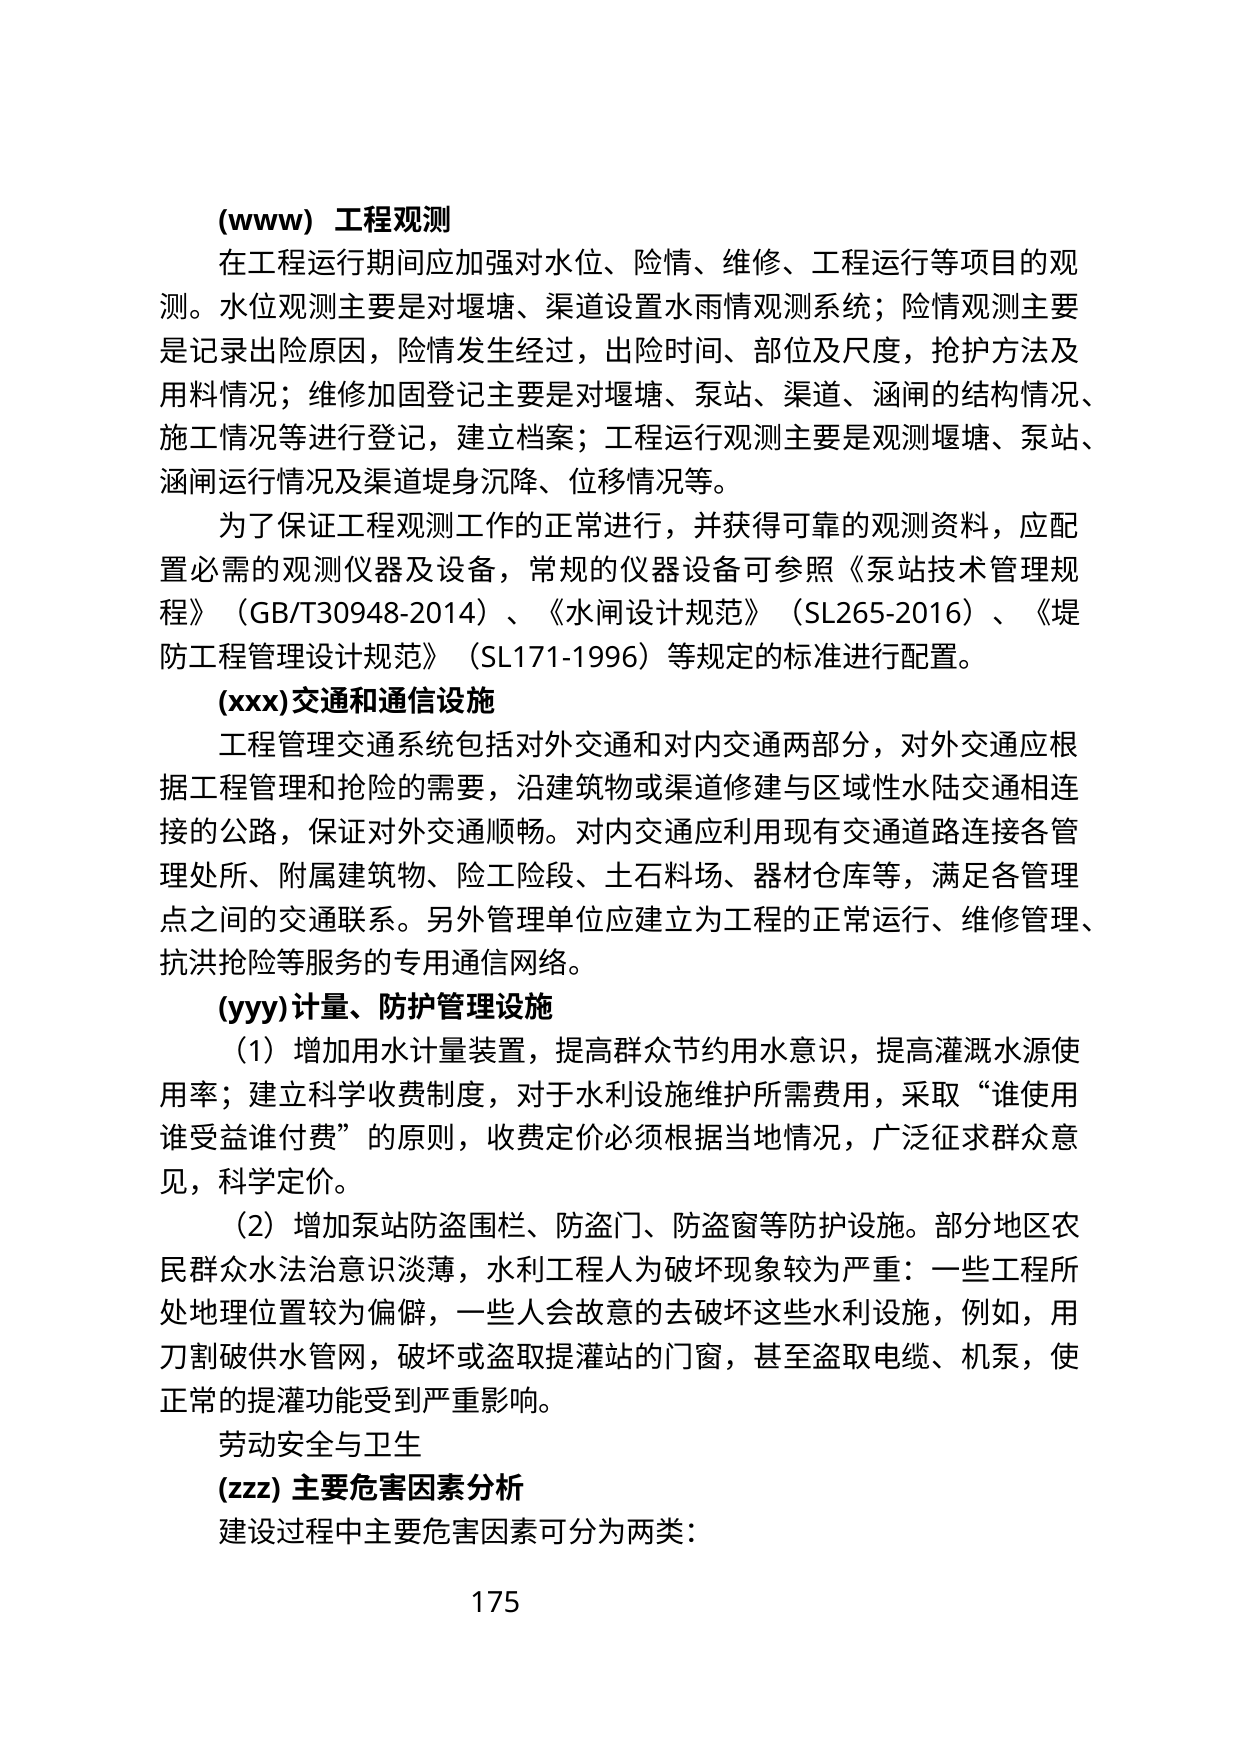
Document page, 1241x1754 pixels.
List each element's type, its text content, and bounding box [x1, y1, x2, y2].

text 为了保证工程观测工作的正常进行，并获得可靠的观测资料，应配置必需的观测仪器及设备，常规的仪器设备可参照《泵站技术管理规程》（GB/T30948-2014）、《水闸设计规范》（SL265-2016）、《堤防工程管理设计规范》（SL171-1996）等规定的标准进行配置。 [159, 501, 1081, 676]
list 交通和通信设施 [159, 676, 1081, 720]
list 计量、防护管理设施 [159, 983, 1081, 1026]
text 劳动安全与卫生 [159, 1420, 1081, 1464]
text 工程管理交通系统包括对外交通和对内交通两部分，对外交通应根据工程管理和抢险的需要，沿建筑物或渠道修建与区域性水陆交通相连接的公路，保证对外交通顺畅。对内交通应利用现有交通道路连接各管理处所、附属建筑物、险工险段、土石料场、器材仓库等，满足各管理点之间的交通联系。另外管理单位应建立为工程的正常运行、维修管理、抗洪抢险等服务的专用通信网络。 [159, 720, 1081, 983]
text （2）增加泵站防盗围栏、防盗门、防盗窗等防护设施。部分地区农民群众水法治意识淡薄，水利工程人为破坏现象较为严重：一些工程所处地理位置较为偏僻，一些人会故意的去破坏这些水利设施，例如，用刀割破供水管网，破坏或盗取提灌站的门窗，甚至盗取电缆、机泵，使正常的提灌功能受到严重影响。 [159, 1201, 1081, 1420]
text 建设过程中主要危害因素可分为两类： [159, 1508, 1081, 1551]
list 主要危害因素分析 [159, 1464, 1081, 1508]
text （1）增加用水计量装置，提高群众节约用水意识，提高灌溉水源使用率；建立科学收费制度，对于水利设施维护所需费用，采取“谁使用谁受益谁付费”的原则，收费定价必须根据当地情况，广泛征求群众意见，科学定价。 [159, 1026, 1081, 1201]
list 工程观测 [159, 195, 1081, 239]
text 在工程运行期间应加强对水位、险情、维修、工程运行等项目的观测。水位观测主要是对堰塘、渠道设置水雨情观测系统；险情观测主要是记录出险原因，险情发生经过，出险时间、部位及尺度，抢护方法及用料情况；维修加固登记主要是对堰塘、泵站、渠道、涵闸的结构情况、施工情况等进行登记，建立档案；工程运行观测主要是观测堰塘、泵站、涵闸运行情况及渠道堤身沉降、位移情况等。 [159, 239, 1081, 501]
